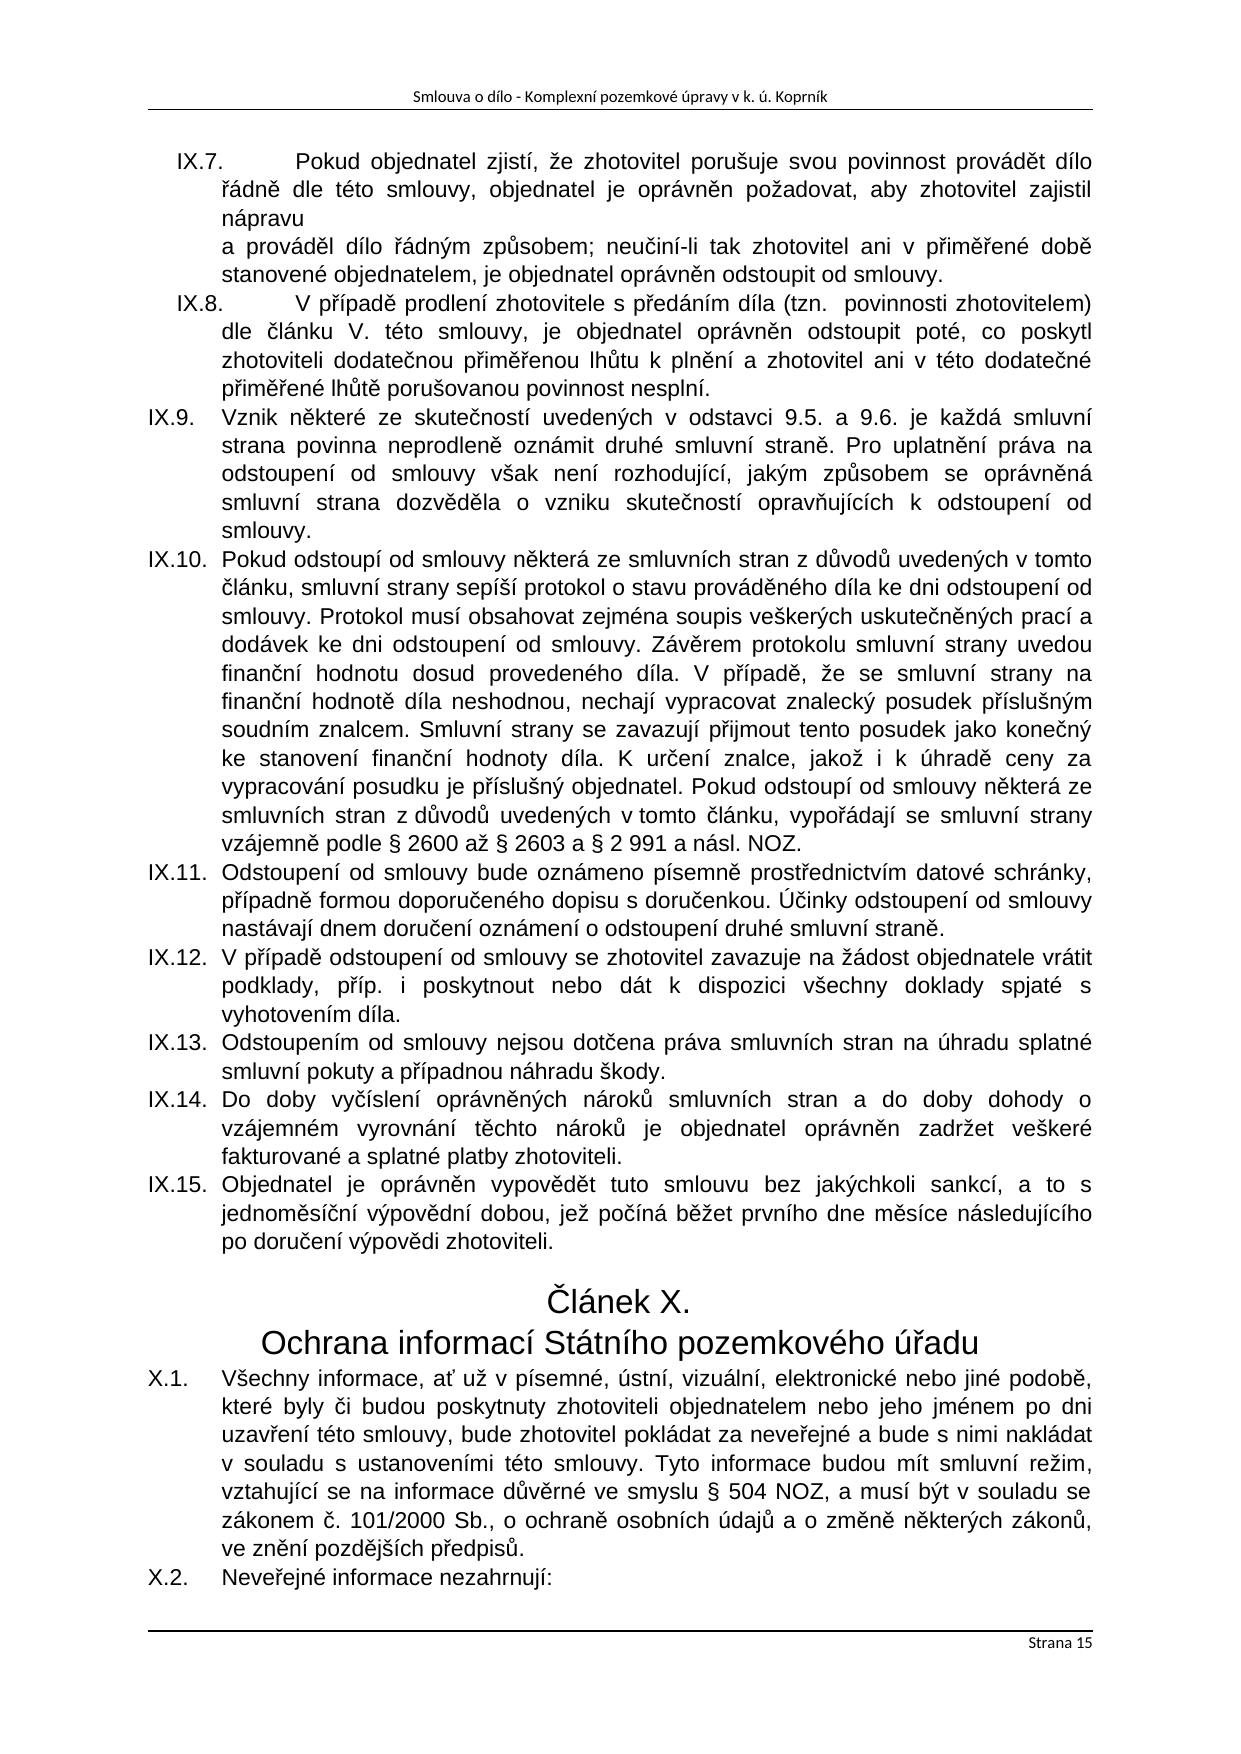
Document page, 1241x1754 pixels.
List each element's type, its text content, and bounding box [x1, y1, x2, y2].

list V případě odstoupení od smlouvy se zhotovitel zavazuje na žádost objednatele vrátit podklady, příp. i poskytnout nebo dát k dispozici všechny doklady spjaté s vyhotovením díla. [148, 944, 1093, 1027]
list Neveřejné informace nezahrnují: [148, 1564, 1093, 1590]
list Všechny informace, ať už v písemné, ústní, vizuální, elektronické nebo jiné podobě, které byly či budou poskytnuty zhotoviteli objednatelem nebo jeho jménem po dni uzavření této smlouvy, bude zhotovitel pokládat za neveřejné a bude s nimi nakládat v souladu s ustanoveními této smlouvy. Tyto informace budou mít smluvní režim, vztahující se na informace důvěrné ve smyslu § 504 NOZ, a musí být v souladu se zákonem č. 101/2000 Sb., o ochraně osobních údajů a o změně některých zákonů, ve znění pozdějších předpisů. [148, 1364, 1093, 1562]
list Do doby vyčíslení oprávněných nároků smluvních stran a do doby dohody o vzájemném vyrovnání těchto nároků je objednatel oprávněn zadržet veškeré fakturované a splatné platby zhotoviteli. [148, 1086, 1093, 1169]
list V případě prodlení zhotovitele s předáním díla (tzn. povinnosti zhotovitelem) dle článku V. této smlouvy, je objednatel oprávněn odstoupit poté, co poskytl zhotoviteli dodatečnou přiměřenou lhůtu k plnění a zhotovitel ani v této dodatečné přiměřené lhůtě porušovanou povinnost nesplní. [176, 290, 1093, 401]
list Odstoupením od smlouvy nejsou dotčena práva smluvních stran na úhradu splatné smluvní pokuty a případnou náhradu škody. [148, 1029, 1093, 1084]
list Odstoupení od smlouvy bude oznámeno písemně prostřednictvím datové schránky, případně formou doporučeného dopisu s doručenkou. Účinky odstoupení od smlouvy nastávají dnem doručení oznámení o odstoupení druhé smluvní straně. [148, 858, 1093, 942]
list Objednatel je oprávněn vypovědět tuto smlouvu bez jakýchkoli sankcí, a to s jednoměsíční výpovědní dobou, jež počíná běžet prvního dne měsíce následujícího po doručení výpovědi zhotoviteli. [148, 1171, 1093, 1254]
list Pokud odstoupí od smlouvy některá ze smluvních stran z důvodů uvedených v tomto článku, smluvní strany sepíší protokol o stavu prováděného díla ke dni odstoupení od smlouvy. Protokol musí obsahovat zejména soupis veškerých uskutečněných prací a dodávek ke dni odstoupení od smlouvy. Závěrem protokolu smluvní strany uvedou finanční hodnotu dosud provedeného díla. V případě, že se smluvní strany na finanční hodnotě díla neshodnou, nechají vypracovat znalecký posudek příslušným soudním znalcem. Smluvní strany se zavazují přijmout tento posudek jako konečný ke stanovení finanční hodnoty díla. K určení znalce, jakož i k úhradě ceny za vypracování posudku je příslušný objednatel. Pokud odstoupí od smlouvy některá ze smluvních stran z důvodů uvedených v tomto článku, vypořádají se smluvní strany vzájemně podle § 2600 až § 2603 a § 2 991 a násl. NOZ. [148, 546, 1093, 856]
list Pokud objednatel zjistí, že zhotovitel porušuje svou povinnost provádět dílo řádně dle této smlouvy, objednatel je oprávněn požadovat, aby zhotovitel zajistil nápravu a prováděl dílo řádným způsobem; neučiní-li tak zhotovitel ani v přiměřené době stanovené objednatelem, je objednatel oprávněn odstoupit od smlouvy. [176, 148, 1093, 288]
subtitle Ochrana informací Státního pozemkového úřadu [148, 1282, 1093, 1362]
list Vznik některé ze skutečností uvedených v odstavci 9.5. a 9.6. je každá smluvní strana povinna neprodleně oznámit druhé smluvní straně. Pro uplatnění práva na odstoupení od smlouvy však není rozhodující, jakým způsobem se oprávněná smluvní strana dozvěděla o vzniku skutečností opravňujících k odstoupení od smlouvy. [148, 403, 1093, 544]
